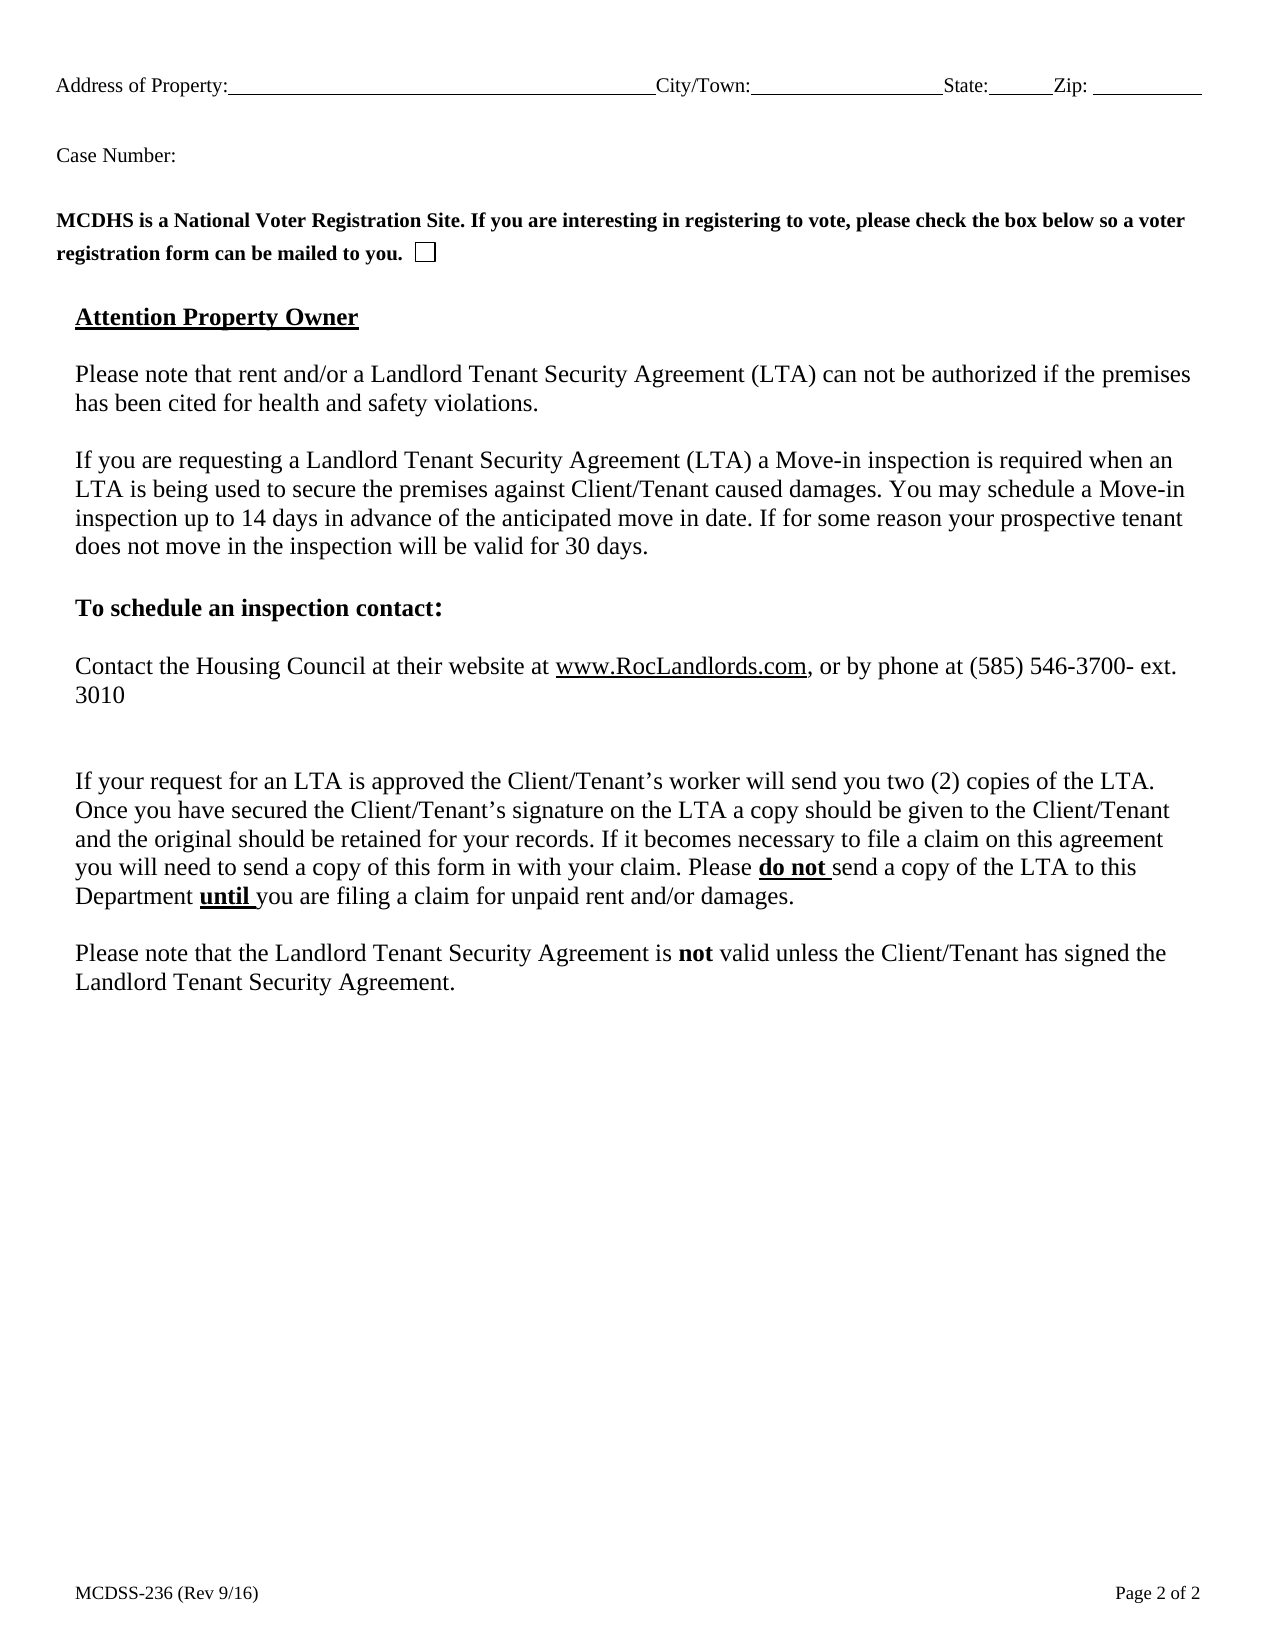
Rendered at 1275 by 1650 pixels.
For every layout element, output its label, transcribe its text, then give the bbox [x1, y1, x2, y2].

text If you are requesting a Landlord Tenant Security Agreement (LTA) a Move-in inspection is required when an LTA is being used to secure the premises against Client/Tenant caused damages. You may schedule a Move-in inspection up to 14 days in advance of the anticipated move in date. If for some reason your prospective tenant does not move in the inspection will be valid for 30 days. [75, 445, 1185, 560]
subtitle Attention Property Owner [75, 302, 1191, 331]
text MCDHS is a National Voter Registration Site. If you are interesting in registering to vote, please check the box below so a voter registration form can be mailed to you. [56, 208, 1191, 265]
text Case Number: [56, 143, 1191, 167]
text Please note that the Landlord Tenant Security Agreement is not valid unless the Client/Tenant has signed the Landlord Tenant Security Agreement. [75, 938, 1168, 996]
subtitle To schedule an inspection contact: [75, 589, 1191, 623]
text If your request for an LTA is approved the Client/Tenant’s worker will send you two (2) copies of the LTA. Once you have secured the Client/Tenant’s signature on the LTA a copy should be given to the Client/Tenant and the original should be retained for your records. If it becomes necessary to file a claim on this agreement you will need to send a copy of this form in with your claim. Please do not send a copy of the LTA to this Department until you are filing a claim for unpaid rent and/or damages. [75, 766, 1170, 910]
text Contact the Housing Council at their website at www.RocLandlords.com, or by phone at (585) 546-3700- ext. 3010 [75, 651, 1179, 709]
text Please note that rent and/or a Landlord Tenant Security Agreement (LTA) can not be authorized if the premises has been cited for health and safety violations. [75, 359, 1191, 416]
text Address of Property: City/Town: State: Zip: [55, 73, 1191, 97]
